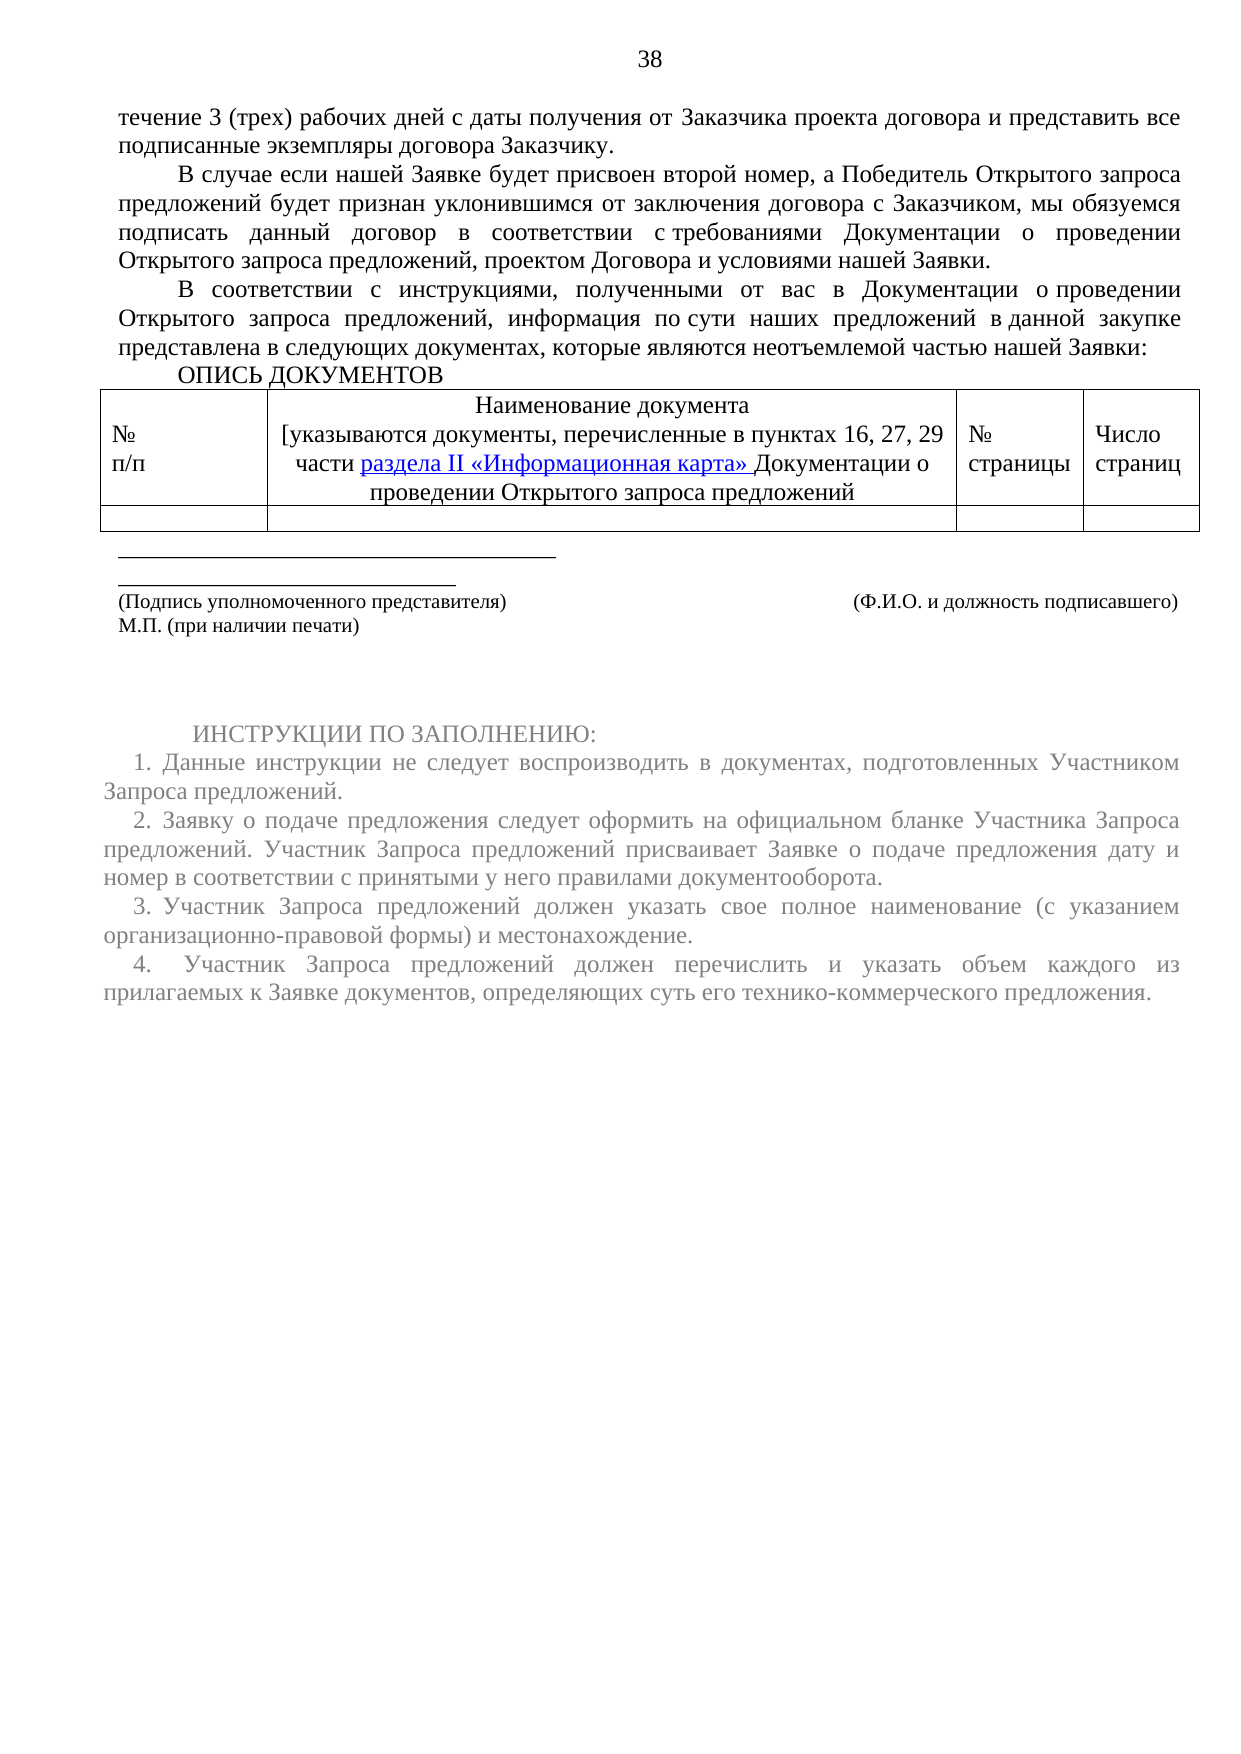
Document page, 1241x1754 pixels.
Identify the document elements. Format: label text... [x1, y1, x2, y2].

list Заявку о подаче предложения следует оформить на официальном бланке Участника Запроса предложений. Участник Запроса предложений присваивает Заявке о подаче предложения дату и номер в соответствии с принятыми у него правилами документооборота. [103, 805, 1181, 891]
table_cell [101, 506, 267, 531]
text ОПИСЬ ДОКУМЕНТОВ [118, 361, 1181, 389]
table_cell [957, 506, 1083, 531]
list Данные инструкции не следует воспроизводить в документах, подготовленных Участником Запроса предложений. [103, 747, 1181, 805]
text М.П. (при наличии печати) [118, 613, 1181, 637]
table_header № п/п [101, 390, 267, 505]
table_cell [1084, 506, 1199, 531]
list Участник Запроса предложений должен указать свое полное наименование (с указанием организационно-правовой формы) и местонахождение. [103, 891, 1181, 949]
text В соответствии с инструкциями, полученными от вас в Документации о проведении Открытого запроса предложений, информация по сути наших предложений в данной закупке представлена в следующих документах, которые являются неотъемлемой частью нашей Заявки: [118, 274, 1181, 361]
list Участник Запроса предложений должен перечислить и указать объем каждого из прилагаемых к Заявке документов, определяющих суть его технико-коммерческого предложения. [103, 949, 1181, 1006]
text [118, 102, 1181, 159]
text (Подпись уполномоченного представителя) (Ф.И.О. и должность подписавшего) [118, 589, 1181, 613]
table_header Наименование документа [указываются документы, перечисленные в пунктах 16, 27, 29 части раздела II «Информационная карта» Документации о проведении Открытого запроса предложений [268, 390, 956, 505]
table_cell [268, 506, 956, 531]
text В случае если нашей Заявке будет присвоен второй номер, а Победитель Открытого запроса предложений будет признан уклонившимся от заключения договора с Заказчиком, мы обязуемся подписать данный договор в соответствии с требованиями Документации о проведении Открытого запроса предложений, проектом Договора и условиями нашей Заявки. [118, 159, 1181, 274]
text ИНСТРУКЦИИ ПО ЗАПОЛНЕНИЮ: [118, 719, 1181, 747]
text ___________________________________ ___________________________ [118, 532, 1181, 589]
table_header № страницы [957, 390, 1083, 505]
table_header Число страниц [1084, 390, 1199, 505]
